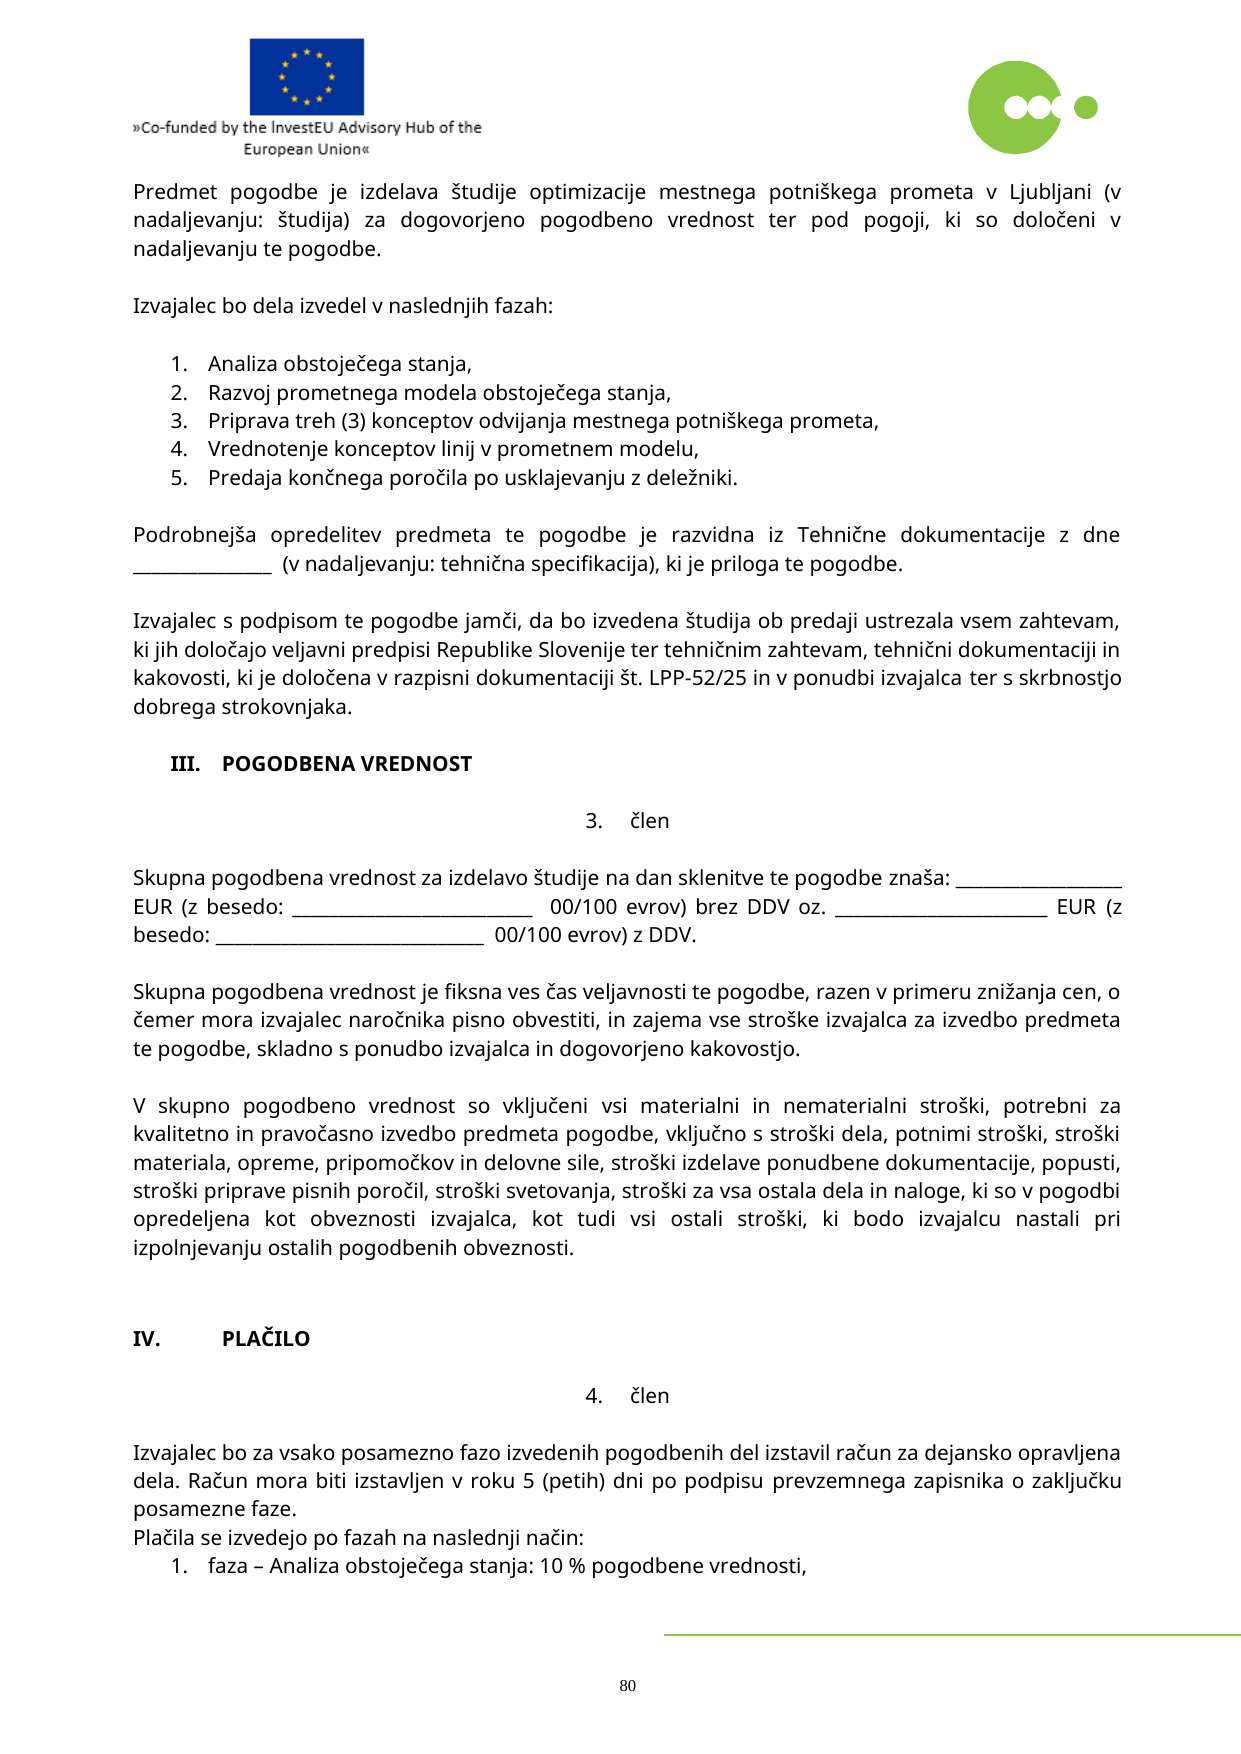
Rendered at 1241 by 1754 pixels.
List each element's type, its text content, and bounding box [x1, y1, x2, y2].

list člen [133, 806, 1122, 835]
text V skupno pogodbeno vrednost so vključeni vsi materialni in nematerialni stroški, potrebni za kvalitetno in pravočasno izvedbo predmeta pogodbe, vključno s stroški dela, potnimi stroški, stroški materiala, opreme, pripomočkov in delovne sile, stroški izdelave ponudbene dokumentacije, popusti, stroški priprave pisnih poročil, stroški svetovanja, stroški za vsa ostala dela in naloge, ki so v pogodbi opredeljena kot obveznosti izvajalca, kot tudi vsi ostali stroški, ki bodo izvajalcu nastali pri izpolnjevanju ostalih pogodbenih obveznosti. [133, 1091, 1122, 1261]
list Priprava treh (3) konceptov odvijanja mestnega potniškega prometa, [170, 406, 1122, 434]
text Skupna pogodbena vrednost za izdelavo študije na dan sklenitve te pogodbe znaša: __________________ EUR (z besedo: __________________________ 00/100 evrov) brez DDV oz. _______________________ EUR (z besedo: _____________________________ 00/100 evrov) z DDV. [133, 863, 1122, 949]
picture [132, 24, 485, 160]
text Skupna pogodbena vrednost je fiksna ves čas veljavnosti te pogodbe, razen v primeru znižanja cen, o čemer mora izvajalec naročnika pisno obvestiti, in zajema vse stroške izvajalca za izvedbo predmeta te pogodbe, skladno s ponudbo izvajalca in dogovorjeno kakovostjo. [133, 977, 1122, 1062]
text Izvajalec bo za vsako posamezno fazo izvedenih pogodbenih del izstavil račun za dejansko opravljena dela. Račun mora biti izstavljen v roku 5 (petih) dni po podpisu prevzemnega zapisnika o zaključku posamezne faze. [133, 1438, 1122, 1523]
list Razvoj prometnega modela obstoječega stanja, [170, 378, 1122, 406]
list člen [133, 1381, 1122, 1409]
text Predmet pogodbe je izdelava študije optimizacije mestnega potniškega prometa v Ljubljani (v nadaljevanju: študija) za dogovorjeno pogodbeno vrednost ter pod pogoji, ki so določeni v nadaljevanju te pogodbe. [133, 177, 1122, 262]
list faza – Analiza obstoječega stanja: 10 % pogodbene vrednosti, [170, 1551, 1122, 1580]
text Plačila se izvedejo po fazah na naslednji način: [133, 1523, 1122, 1551]
text Izvajalec s podpisom te pogodbe jamči, da bo izvedena študija ob predaji ustrezala vsem zahtevam, ki jih določajo veljavni predpisi Republike Slovenije ter tehničnim zahtevam, tehnični dokumentaciji in kakovosti, ki je določena v razpisni dokumentaciji št. LPP-52/25 in v ponudbi izvajalca ter s skrbnostjo dobrega strokovnjaka. [133, 607, 1122, 720]
list Predaja končnega poročila po usklajevanju z deležniki. [170, 463, 1122, 491]
list Vrednotenje konceptov linij v prometnem modelu, [170, 434, 1122, 463]
list Analiza obstoječega stanja, [170, 349, 1122, 378]
list POGODBENA VREDNOST [170, 749, 1122, 778]
list PLAČILO [133, 1324, 1122, 1352]
text Podrobnejša opredelitev predmeta te pogodbe je razvidna iz Tehnične dokumentacije z dne _______________ (v nadaljevanju: tehnična specifikacija), ki je priloga te pogodbe. [133, 521, 1122, 577]
text Izvajalec bo dela izvedel v naslednjih fazah: [133, 292, 1122, 320]
